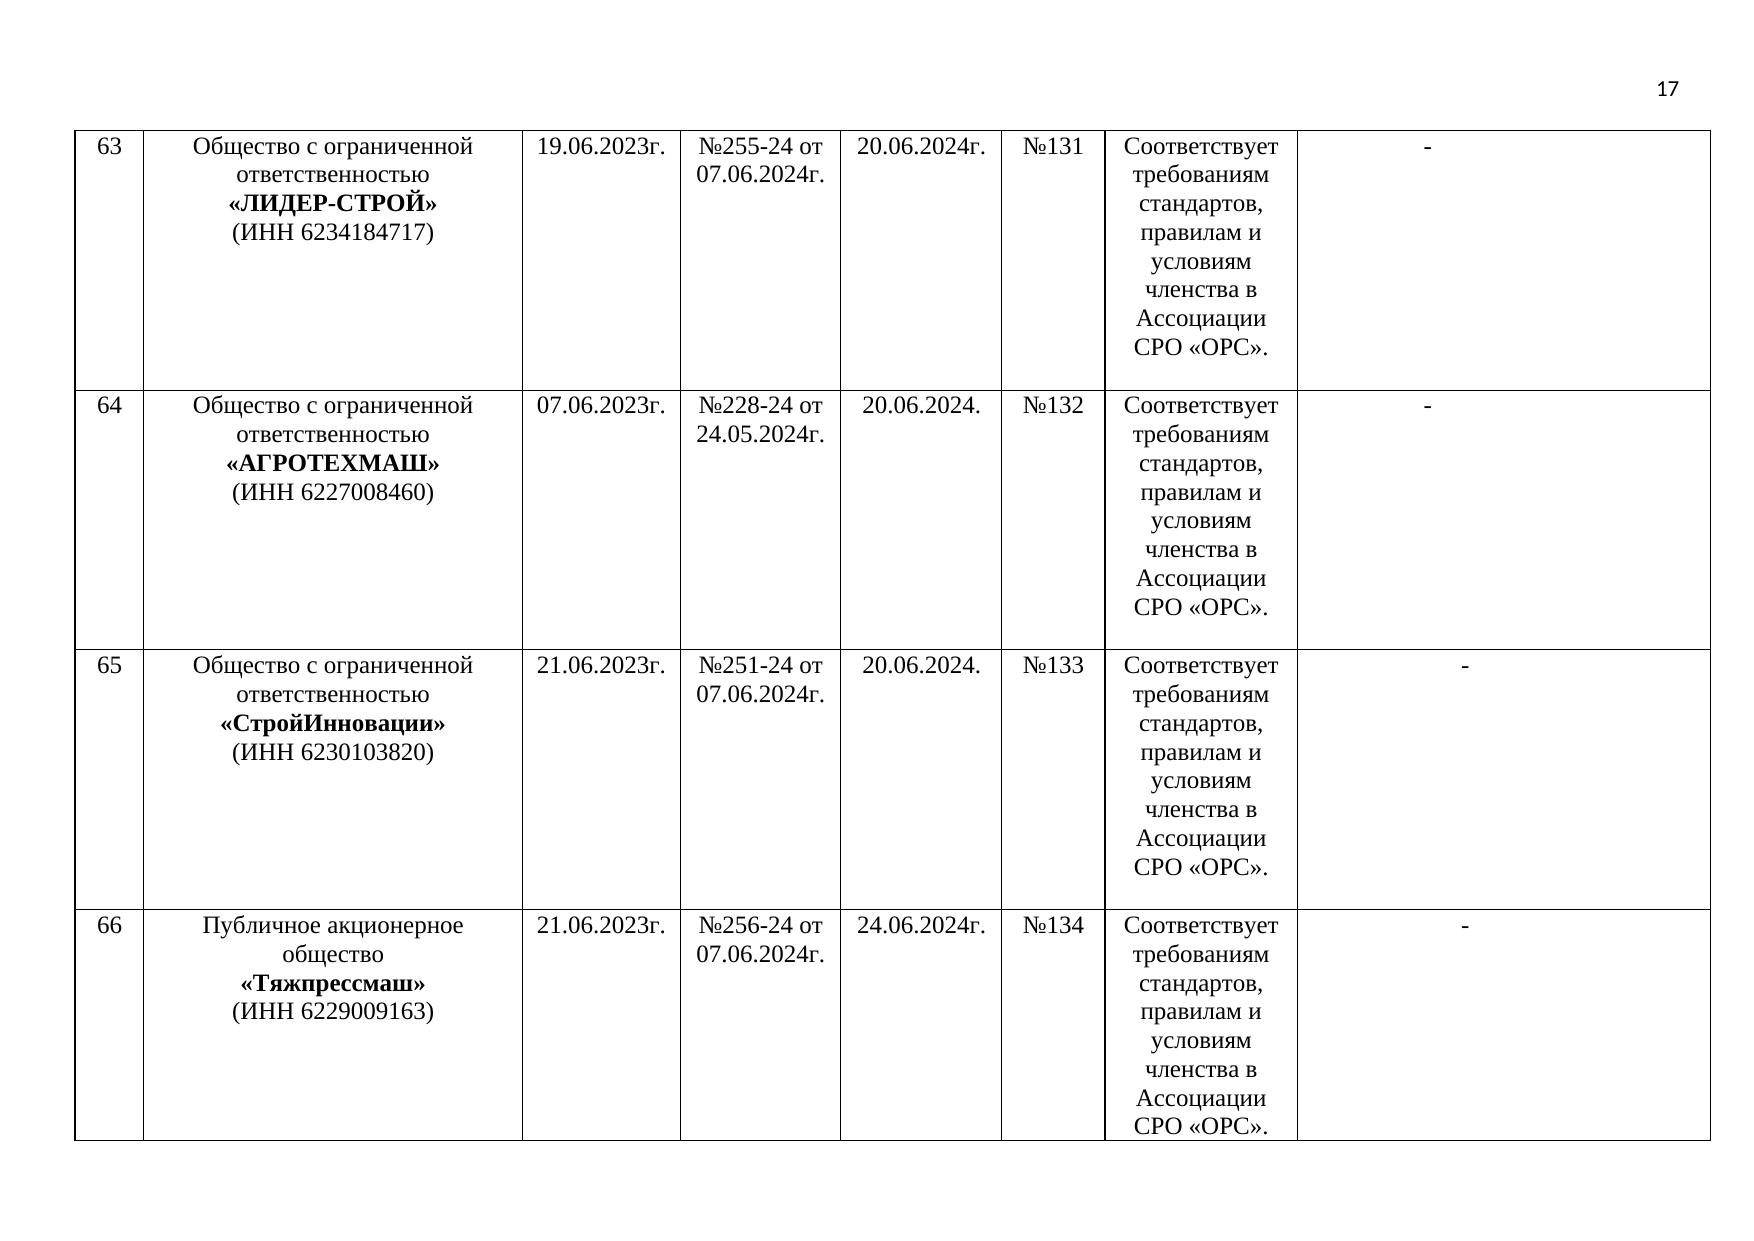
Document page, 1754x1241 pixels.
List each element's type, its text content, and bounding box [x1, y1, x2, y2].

table_cell 20.06.2024г. [841, 131, 1001, 389]
table_cell 19.06.2023г. [523, 131, 680, 389]
table_cell №134 [1002, 910, 1104, 1140]
table_cell Соответствует требованиям стандартов, правилам и условиям членства в Ассоциации СРО «ОРС». [1106, 391, 1297, 649]
table_cell Публичное акционерное общество «Тяжпрессмаш» (ИНН 6229009163) [144, 910, 522, 1140]
table_cell - [1298, 910, 1710, 1140]
table_cell Общество с ограниченной ответственностью «АГРОТЕХМАШ» (ИНН 6227008460) [144, 391, 522, 649]
table_cell 24.06.2024г. [841, 910, 1001, 1140]
table_cell Общество с ограниченной ответственностью «СтройИнновации» (ИНН 6230103820) [144, 650, 522, 909]
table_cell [1106, 910, 1297, 1140]
table_cell №131 [1002, 131, 1104, 389]
table_cell - [1298, 650, 1710, 909]
table_cell №133 [1002, 650, 1104, 909]
table_cell 66 [76, 910, 143, 1140]
table_cell №132 [1002, 391, 1104, 649]
table_cell 07.06.2023г. [523, 391, 680, 649]
table_cell 20.06.2024. [841, 650, 1001, 909]
table_cell №255-24 от 07.06.2024г. [681, 131, 840, 389]
table_cell №256-24 от 07.06.2024г. [681, 910, 840, 1140]
table_cell 63 [76, 131, 143, 389]
table_cell 64 [76, 391, 143, 649]
table_cell 21.06.2023г. [523, 650, 680, 909]
table_cell 20.06.2024. [841, 391, 1001, 649]
table_cell 21.06.2023г. [523, 910, 680, 1140]
table_cell - [1298, 131, 1710, 389]
table_cell - [1298, 391, 1710, 649]
table_cell №251-24 от 07.06.2024г. [681, 650, 840, 909]
table_cell Соответствует требованиям стандартов, правилам и условиям членства в Ассоциации СРО «ОРС». [1106, 650, 1297, 909]
table_cell Общество с ограниченной ответственностью «ЛИДЕР-СТРОЙ» (ИНН 6234184717) [144, 131, 522, 389]
table_cell 65 [76, 650, 143, 909]
table_cell Соответствует требованиям стандартов, правилам и условиям членства в Ассоциации СРО «ОРС». [1106, 131, 1297, 389]
table_cell №228-24 от 24.05.2024г. [681, 391, 840, 649]
